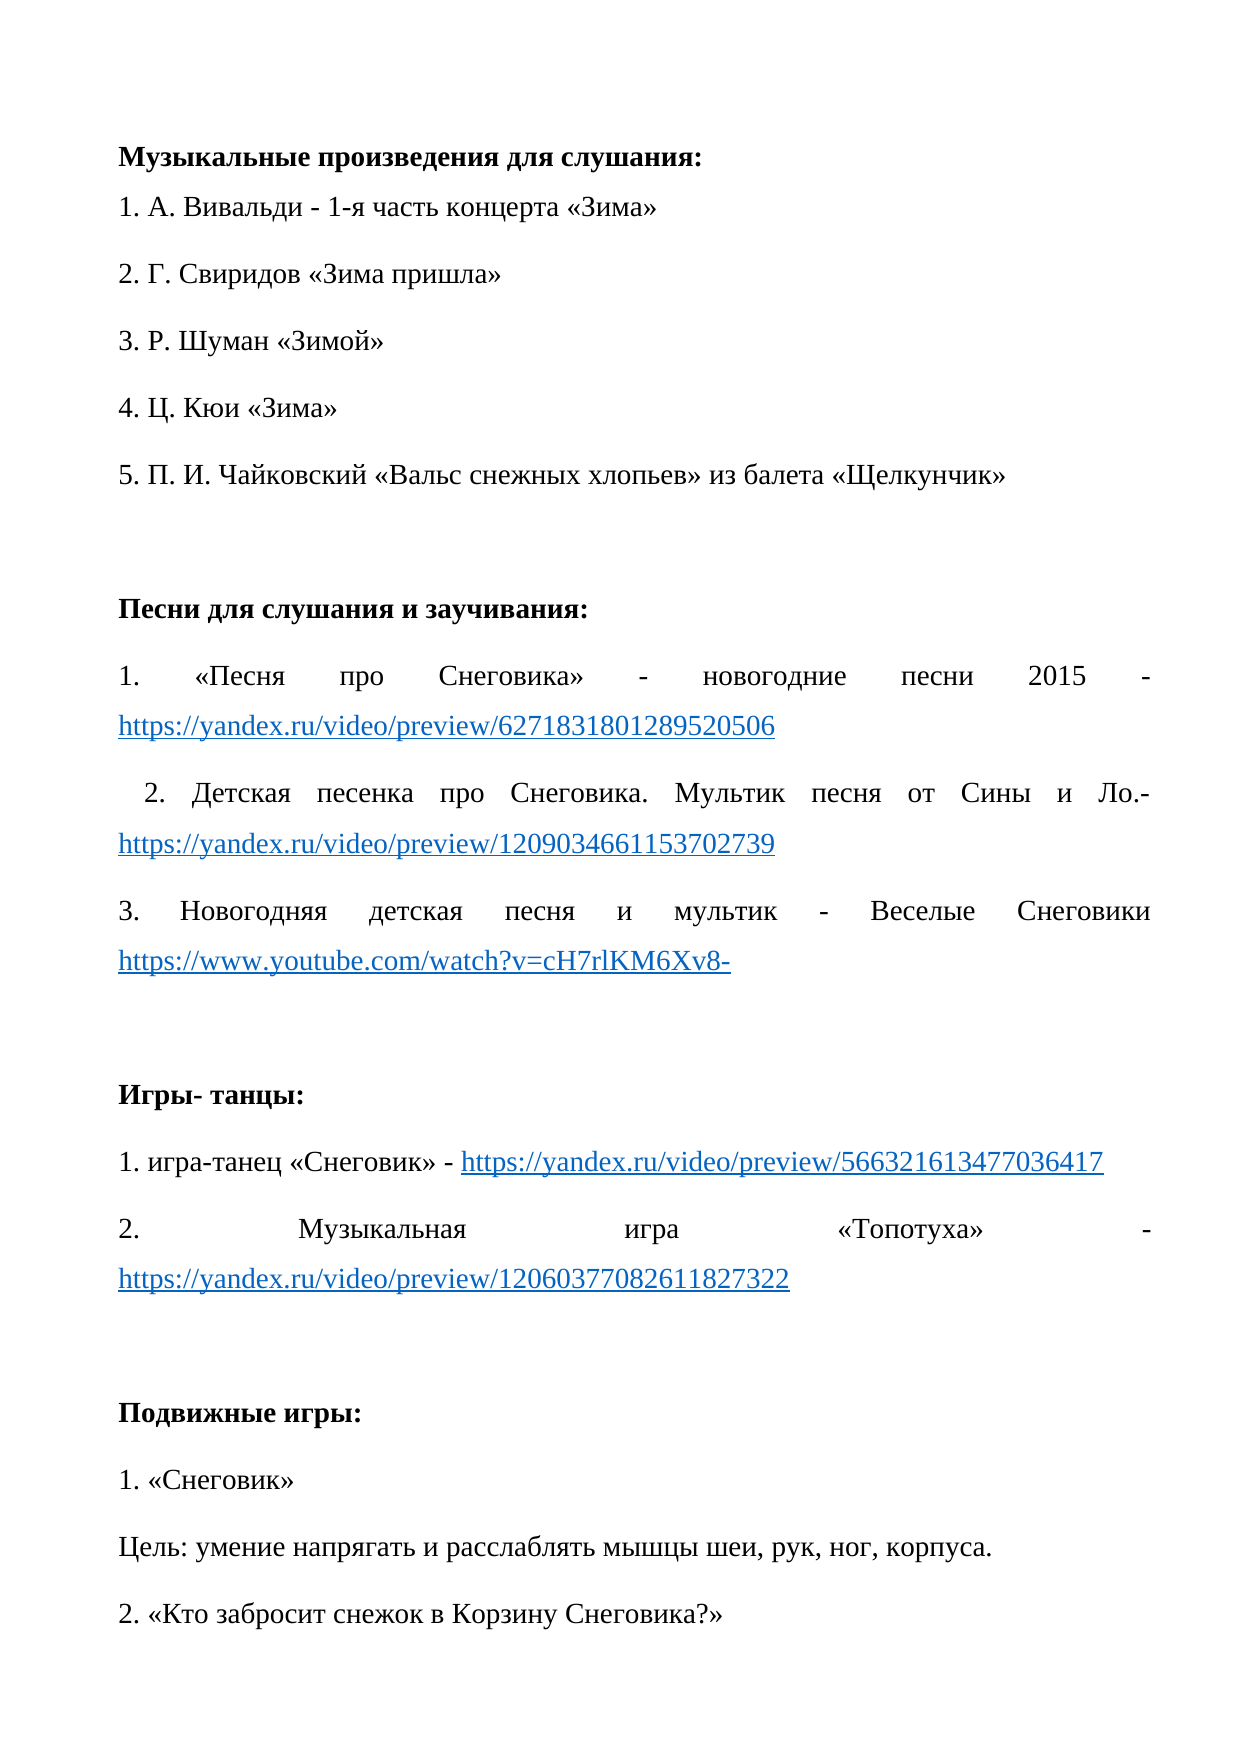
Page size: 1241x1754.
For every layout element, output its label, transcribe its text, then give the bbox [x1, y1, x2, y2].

text 3. Новогодняя детская песня и мультик - Веселые Снеговики https://www.youtube.com/watch?v=cH7rlKM6Xv8- [118, 893, 1152, 977]
text 1. «Песня про Снеговика» - новогодние песни 2015 - https://yandex.ru/video/preview/6271831801289520506 [118, 658, 1152, 742]
text 2. Музыкальная игра «Топотуха» - https://yandex.ru/video/preview/12060377082611827322 [118, 1211, 1152, 1295]
text 2. Г. Свиридов «Зима пришла» [118, 256, 1152, 290]
text Музыкальные произведения для слушания: [118, 139, 1152, 172]
text 2. «Кто забросит снежок в Корзину Снеговика?» [118, 1596, 1152, 1630]
text 4. Ц. Кюи «Зима» [118, 390, 1152, 424]
text 2. Детская песенка про Снеговика. Мультик песня от Сины и Ло.- https://yandex.ru/video/preview/1209034661153702739 [118, 775, 1152, 859]
text Цель: умение напрягать и расслаблять мышцы шеи, рук, ног, корпуса. [118, 1529, 1152, 1563]
text Песни для слушания и заучивания: [118, 591, 1152, 625]
text 1. игра-танец «Снеговик» - https://yandex.ru/video/preview/566321613477036417 [118, 1144, 1152, 1177]
text 1. А. Вивальди - 1-я часть концерта «Зима» [118, 189, 1152, 223]
text 5. П. И. Чайковский «Вальс снежных хлопьев» из балета «Щелкунчик» [118, 457, 1152, 491]
text 1. «Снеговик» [118, 1462, 1152, 1496]
text Подвижные игры: [118, 1395, 1152, 1429]
text Игры- танцы: [118, 1077, 1152, 1111]
text 3. Р. Шуман «Зимой» [118, 323, 1152, 357]
